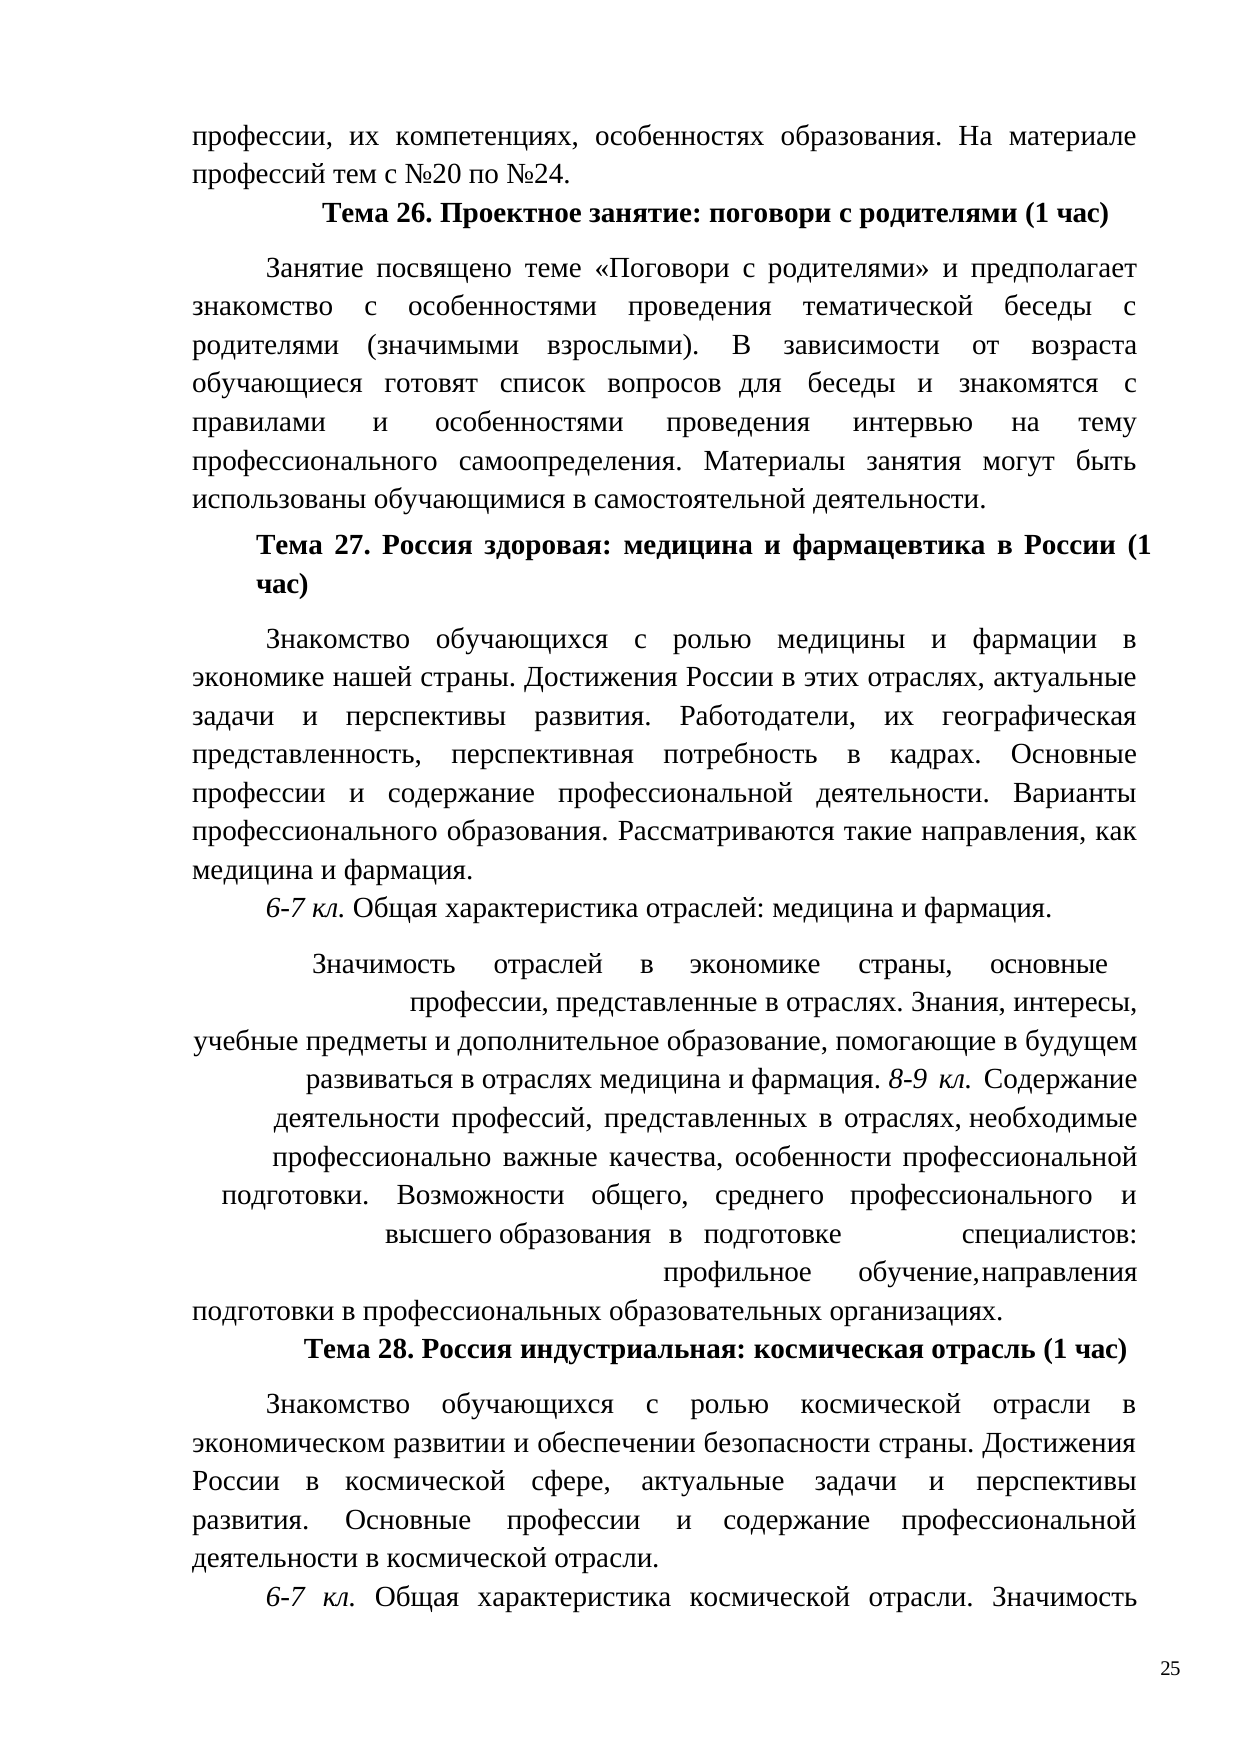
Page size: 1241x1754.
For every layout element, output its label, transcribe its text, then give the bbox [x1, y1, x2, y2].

subtitle Тема 27. Россия здоровая: медицина и фармацевтика в России (1 час) [256, 527, 1152, 599]
text Знакомство обучающихся с ролью медицины и фармации в экономике нашей страны. Достижения России в этих отраслях, актуальные задачи и перспективы развития. Работодатели, их географическая представленность, перспективная потребность в кадрах. Основные профессии и содержание профессиональной деятельности. Варианты профессионального образования. Рассматриваются такие направления, как медицина и фармация. [192, 621, 1137, 886]
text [192, 118, 1137, 190]
text Занятие посвящено теме «Поговори с родителями» и предполагает знакомство с особенностями проведения тематической беседы с родителями (значимыми взрослыми). В зависимости от возраста обучающиеся готовят список вопросов для беседы и знакомятся с правилами и особенностями проведения интервью на тему профессионального самоопределения. Материалы занятия могут быть использованы обучающимися в самостоятельной деятельности. [192, 250, 1137, 515]
text подготовки в профессиональных образовательных организациях. [192, 1293, 1152, 1326]
text Знакомство обучающихся с ролью космической отрасли в экономическом развитии и обеспечении безопасности страны. Достижения России в космической сфере, актуальные задачи и перспективы развития. Основные профессии и содержание профессиональной деятельности в космической отрасли. [192, 1386, 1137, 1574]
text Значимость отраслей в экономике страны, основные профессии, представленные в отраслях. Знания, интересы, учебные предметы и дополнительное образование, помогающие в будущем развиваться в отраслях медицина и фармация. 8-9 кл. Содержание деятельности профессий, представленных в отраслях, необходимые профессионально важные качества, особенности профессиональной подготовки. Возможности общего, среднего профессионального и высшего образования в подготовке специалистов: профильное обучение, направления [192, 946, 1137, 1288]
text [192, 1579, 1137, 1613]
text 6-7 кл. Общая характеристика отраслей: медицина и фармация. [266, 891, 1152, 924]
subtitle Тема 28. Россия индустриальная: космическая отрасль (1 час) [303, 1331, 1152, 1365]
subtitle Тема 26. Проектное занятие: поговори с родителями (1 час) [322, 195, 1152, 229]
